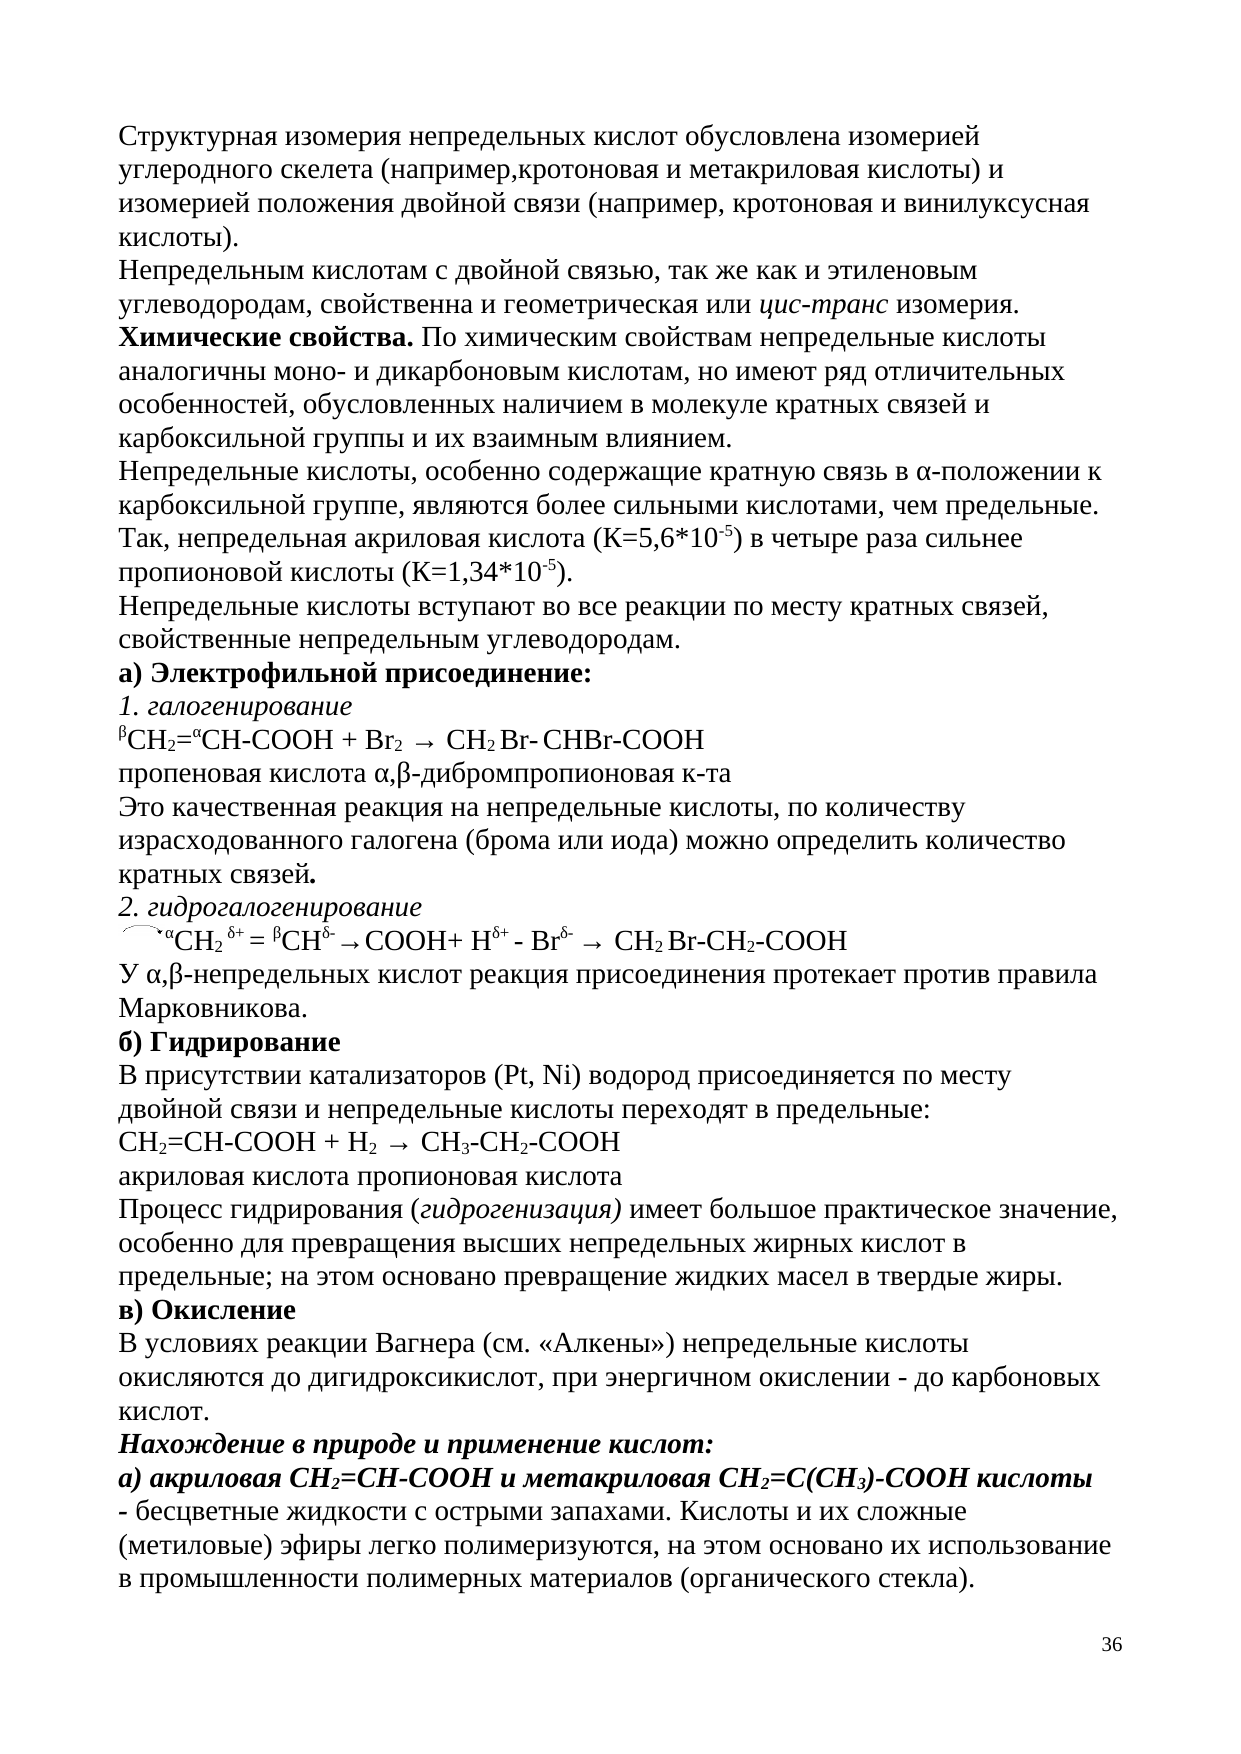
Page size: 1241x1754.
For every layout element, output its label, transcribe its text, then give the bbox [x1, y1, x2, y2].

text б) Гидрирование [118, 1024, 1122, 1057]
text Непредельные кислоты, особенно содержащие кратную связь в α-положении к карбоксильной группе, являются более сильными кислотами, чем предельные. Так, непредельная акриловая кислота (К=5,6*10-5) в четыре раза сильнее пропионовой кислоты (К=1,34*10-5). [118, 453, 1122, 588]
text βCH2=αCH-COOH + Br2 → СH2 Br- CHBr-COOH [118, 722, 1122, 755]
text Непредельные кислоты вступают во все реакции по месту кратных связей, свойственные непредельным углеводородам. [118, 588, 1122, 655]
picture [118, 923, 166, 936]
text У α,β-непредельных кислот реакция присоединения протекает против правила Марковникова. [118, 957, 1122, 1024]
text 1. галогенирование [118, 688, 1122, 722]
text Это качественная реакция на непредельные кислоты, по количеству израсходованного галогена (брома или иода) можно определить количество кратных связей. [118, 789, 1122, 889]
text Структурная изомерия непредельных кислот обусловлена изомерией углеродного скелета (например,кротоновая и метакриловая кислоты) и изомерией положения двойной связи (например, кротоновая и винилуксусная кислоты). [118, 118, 1122, 252]
text пропеновая кислота α,β-дибромпропионовая к-та [118, 755, 1122, 789]
text CH2=CH-COOH + Н2 → CH3-CH2-COOH [118, 1124, 1122, 1158]
text 2. гидрогалогенирование [118, 889, 1122, 923]
text а) Электрофильной присоединение: [118, 655, 1122, 688]
text а) акриловая CH2=CH-COOH и метакриловая CH2=C(СH3)-COOH кислоты - бесцветные жидкости с острыми запахами. Кислоты и их сложные (метиловые) эфиры легко полимеризуются, на этом основано их использование в промышленности полимерных материалов (органического стекла). [118, 1460, 1122, 1594]
text В условиях реакции Вагнера (см. «Алкены») непредельные кислоты окисляются до дигидроксикислот, при энергичном окислении - до карбоновых кислот. [118, 1326, 1122, 1426]
text Непредельным кислотам с двойной связью, так же как и этиленовым углеводородам, свойственна и геометрическая или цис-транс изомерия. [118, 252, 1122, 319]
text акриловая кислота пропионовая кислота [118, 1158, 1122, 1191]
text αCH2 δ+ = βCHδ-→COOH+ Нδ+ - Brδ- → СH2 Br-CH2-COOH [118, 923, 1122, 957]
text Нахождение в природе и применение кислот: [118, 1426, 1122, 1460]
text в) Окисление [118, 1292, 1122, 1326]
text В присутствии катализаторов (Pt, Ni) водород присоединяется по месту двойной связи и непредельные кислоты переходят в предельные: [118, 1057, 1122, 1124]
text Химические свойства. По химическим свойствам непредельные кислоты аналогичны моно- и дикарбоновым кислотам, но имеют ряд отличительных особенностей, обусловленных наличием в молекуле кратных связей и карбоксильной группы и их взаимным влиянием. [118, 319, 1122, 453]
text Процесс гидрирования (гидрогенизация) имеет большое практическое значение, особенно для превращения высших непредельных жирных кислот в предельные; на этом основано превращение жидких масел в твердые жиры. [118, 1191, 1122, 1292]
